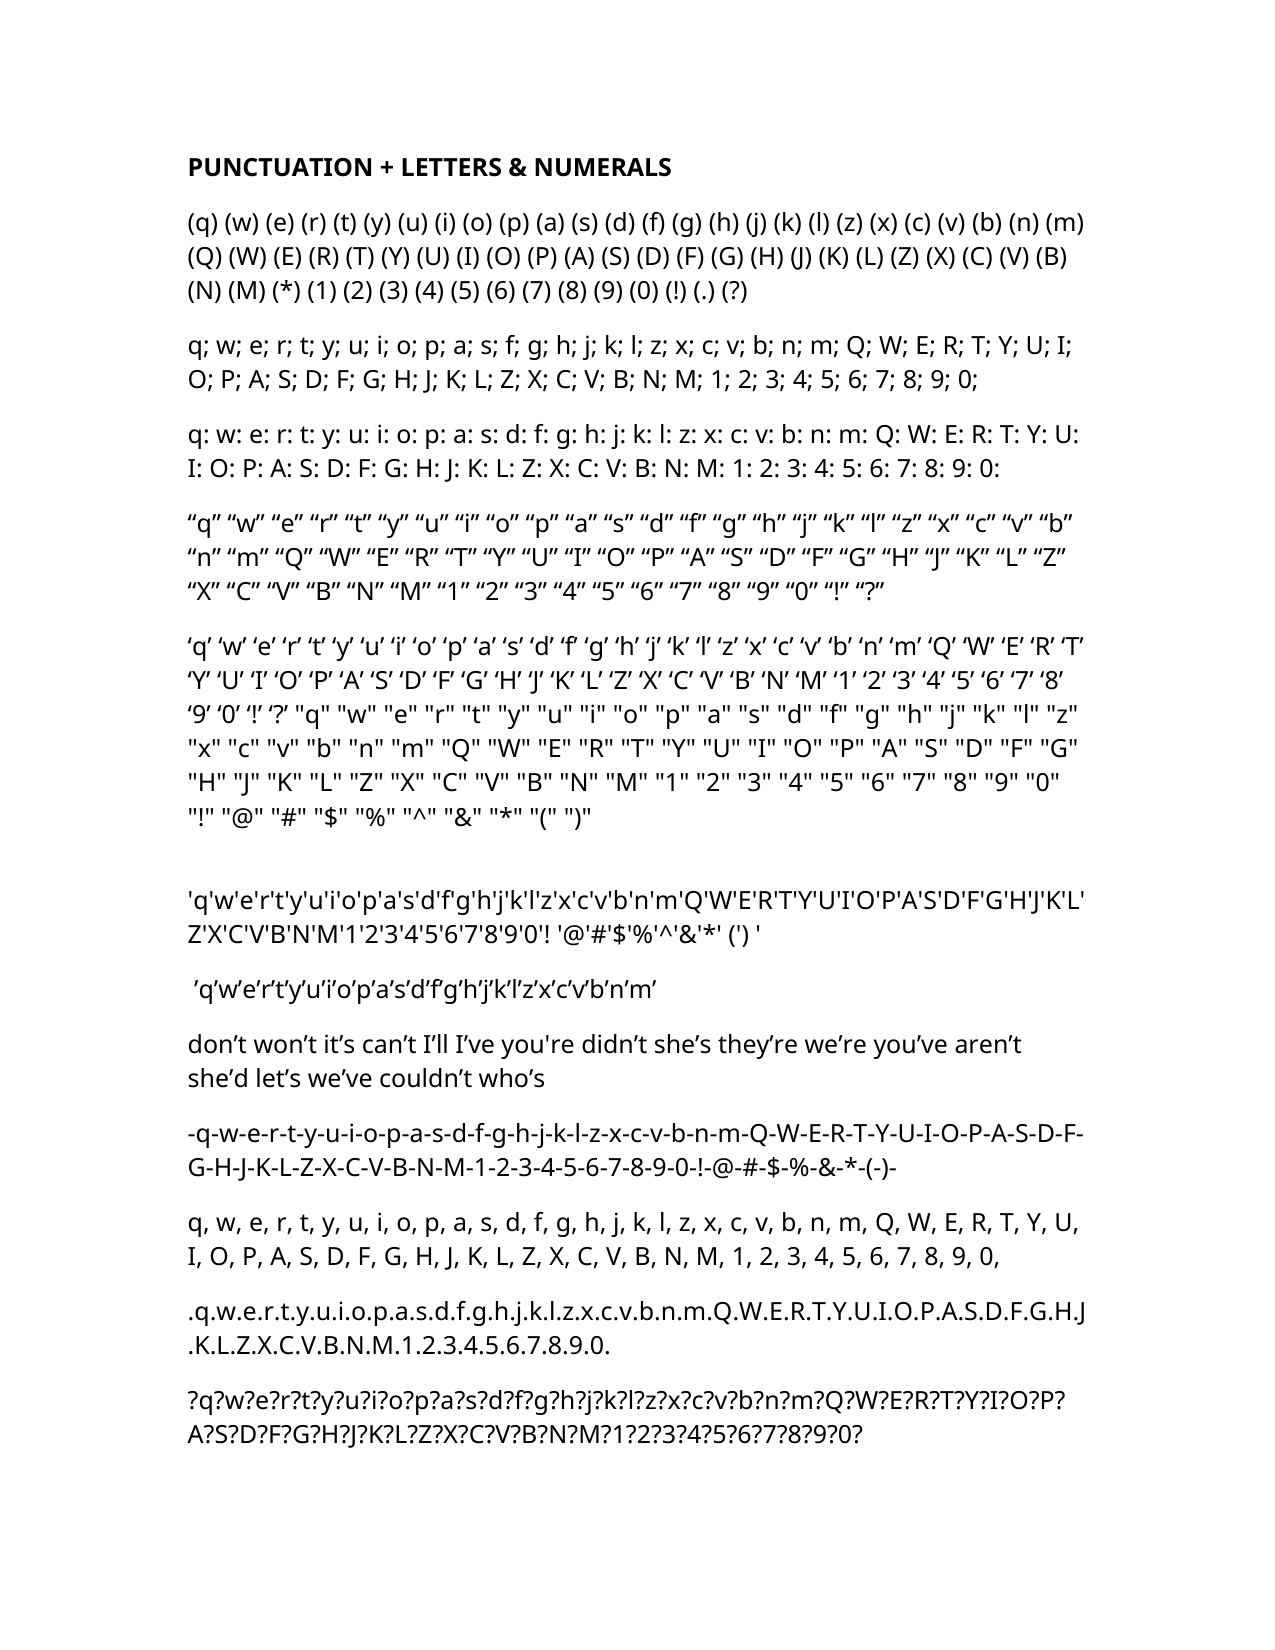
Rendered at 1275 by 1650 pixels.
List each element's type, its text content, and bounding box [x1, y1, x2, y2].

text q: w: e: r: t: y: u: i: o: p: a: s: d: f: g: h: j: k: l: z: x: c: v: b: n: m: Q: W: E: R: T: Y: U: I: O: P: A: S: D: F: G: H: J: K: L: Z: X: C: V: B: N: M: 1: 2: 3: 4: 5: 6: 7: 8: 9: 0: [187, 417, 1087, 485]
text don’t won’t it’s can’t I’ll I’ve you're didn’t she’s they’re we’re you’ve aren’t she’d let’s we’ve couldn’t who’s [187, 1027, 1087, 1095]
text q, w, e, r, t, y, u, i, o, p, a, s, d, f, g, h, j, k, l, z, x, c, v, b, n, m, Q, W, E, R, T, Y, U, I, O, P, A, S, D, F, G, H, J, K, L, Z, X, C, V, B, N, M, 1, 2, 3, 4, 5, 6, 7, 8, 9, 0, [187, 1204, 1087, 1273]
text q; w; e; r; t; y; u; i; o; p; a; s; f; g; h; j; k; l; z; x; c; v; b; n; m; Q; W; E; R; T; Y; U; I; O; P; A; S; D; F; G; H; J; K; L; Z; X; C; V; B; N; M; 1; 2; 3; 4; 5; 6; 7; 8; 9; 0; [187, 328, 1087, 396]
text ’q’w’e’r’t’y’u’i’o’p’a’s’d’f’g’h’j’k’l’z’x’c’v’b’n’m’ [187, 972, 1087, 1006]
text ?q?w?e?r?t?y?u?i?o?p?a?s?d?f?g?h?j?k?l?z?x?c?v?b?n?m?Q?W?E?R?T?Y?I?O?P?A?S?D?F?G?H?J?K?L?Z?X?C?V?B?N?M?1?2?3?4?5?6?7?8?9?0? [187, 1382, 1087, 1451]
text -q-w-e-r-t-y-u-i-o-p-a-s-d-f-g-h-j-k-l-z-x-c-v-b-n-m-Q-W-E-R-T-Y-U-I-O-P-A-S-D-F-G-H-J-K-L-Z-X-C-V-B-N-M-1-2-3-4-5-6-7-8-9-0-!-@-#-$-%-&-*-(-)- [187, 1116, 1087, 1184]
text (q) (w) (e) (r) (t) (y) (u) (i) (o) (p) (a) (s) (d) (f) (g) (h) (j) (k) (l) (z) (x) (c) (v) (b) (n) (m) (Q) (W) (E) (R) (T) (Y) (U) (I) (O) (P) (A) (S) (D) (F) (G) (H) (J) (K) (L) (Z) (X) (C) (V) (B) (N) (M) (*) (1) (2) (3) (4) (5) (6) (7) (8) (9) (0) (!) (.) (?) [187, 205, 1087, 307]
text .q.w.e.r.t.y.u.i.o.p.a.s.d.f.g.h.j.k.l.z.x.c.v.b.n.m.Q.W.E.R.T.Y.U.I.O.P.A.S.D.F.G.H.J.K.L.Z.X.C.V.B.N.M.1.2.3.4.5.6.7.8.9.0. [187, 1293, 1087, 1362]
text “q” “w” “e” “r” “t” “y” “u” “i” “o” “p” “a” “s” “d” “f” “g” “h” “j” “k” “l” “z” “x” “c” “v” “b” “n” “m” “Q” “W” “E” “R” “T” “Y” “U” “I” “O” “P” “A” “S” “D” “F” “G” “H” “J” “K” “L” “Z” “X” “C” “V” “B” “N” “M” “1” “2” “3” “4” “5” “6” “7” “8” “9” “0” “!” “?” [187, 506, 1087, 608]
text PUNCTUATION + LETTERS & NUMERALS [187, 150, 1087, 184]
text 'q'w'e'r't'y'u'i'o'p'a's'd'f'g'h'j'k'l'z'x'c'v'b'n'm'Q'W'E'R'T'Y'U'I'O'P'A'S'D'F'G'H'J'K'L'Z'X'C'V'B'N'M'1'2'3'4'5'6'7'8'9'0'! '@'#'$'%'^'&'*' (') ' [187, 854, 1087, 951]
text ‘q’ ‘w’ ‘e’ ‘r’ ‘t’ ‘y’ ‘u’ ‘i’ ‘o’ ‘p’ ‘a’ ‘s’ ‘d’ ‘f’ ‘g’ ‘h’ ‘j’ ‘k’ ‘l’ ‘z’ ‘x’ ‘c’ ‘v’ ‘b’ ‘n’ ‘m’ ‘Q’ ‘W’ ‘E’ ‘R’ ‘T’ ‘Y’ ‘U’ ‘I’ ‘O’ ‘P’ ‘A’ ‘S’ ‘D’ ‘F’ ‘G’ ‘H’ ‘J’ ‘K’ ‘L’ ‘Z’ ‘X’ ‘C’ ‘V’ ‘B’ ‘N’ ‘M’ ‘1’ ‘2’ ‘3’ ‘4’ ‘5’ ‘6’ ‘7’ ‘8’ ‘9’ ‘0’ ‘!’ ‘?’ "q" "w" "e" "r" "t" "y" "u" "i" "o" "p" "a" "s" "d" "f" "g" "h" "j" "k" "l" "z" "x" "c" "v" "b" "n" "m" "Q" "W" "E" "R" "T" "Y" "U" "I" "O" "P" "A" "S" "D" "F" "G" "H" "J" "K" "L" "Z" "X" "C" "V" "B" "N" "M" "1" "2" "3" "4" "5" "6" "7" "8" "9" "0" "!" "@" "#" "$" "%" "^" "&" "*" "(" ")" [187, 629, 1087, 833]
